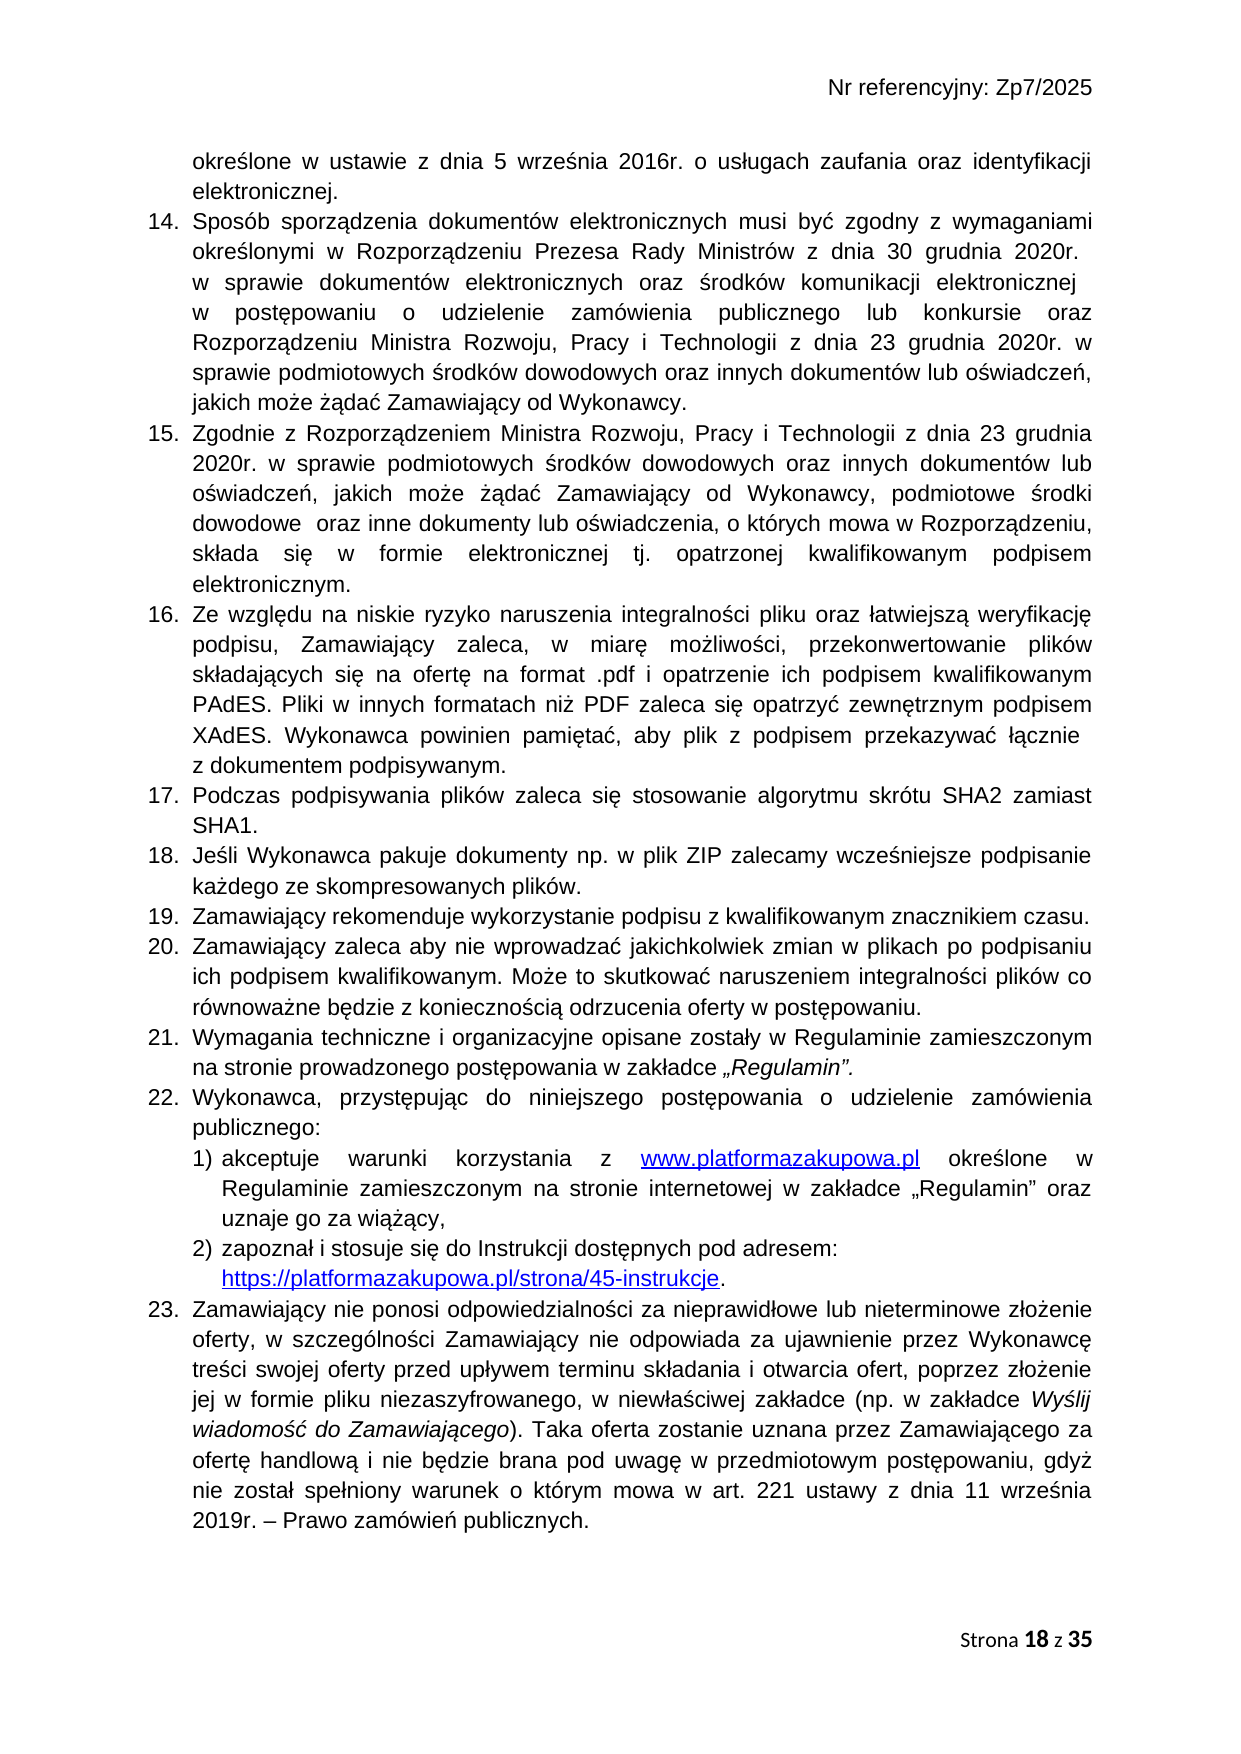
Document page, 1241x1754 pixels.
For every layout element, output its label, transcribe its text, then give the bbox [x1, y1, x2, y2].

list Wykonawca, przystępując do niniejszego postępowania o udzielenie zamówienia publicznego: [148, 1084, 1093, 1141]
list Jeśli Wykonawca pakuje dokumenty np. w plik ZIP zalecamy wcześniejsze podpisanie każdego ze skompresowanych plików. [148, 842, 1093, 899]
list Zgodnie z Rozporządzeniem Ministra Rozwoju, Pracy i Technologii z dnia 23 grudnia 2020r. w sprawie podmiotowych środków dowodowych oraz innych dokumentów lub oświadczeń, jakich może żądać Zamawiający od Wykonawcy, podmiotowe środki dowodowe oraz inne dokumenty lub oświadczenia, o których mowa w Rozporządzeniu, składa się w formie elektronicznej tj. opatrzonej kwalifikowanym podpisem elektronicznym. [148, 419, 1093, 597]
text https://platformazakupowa.pl/strona/45-instrukcje. [221, 1265, 1093, 1292]
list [148, 148, 1093, 204]
list Sposób sporządzenia dokumentów elektronicznych musi być zgodny z wymaganiami określonymi w Rozporządzeniu Prezesa Rady Ministrów z dnia 30 grudnia 2020r. w sprawie dokumentów elektronicznych oraz środków komunikacji elektronicznej w postępowaniu o udzielenie zamówienia publicznego lub konkursie oraz Rozporządzeniu Ministra Rozwoju, Pracy i Technologii z dnia 23 grudnia 2020r. w sprawie podmiotowych środków dowodowych oraz innych dokumentów lub oświadczeń, jakich może żądać Zamawiający od Wykonawcy. [148, 208, 1093, 416]
list Zamawiający zaleca aby nie wprowadzać jakichkolwiek zmian w plikach po podpisaniu ich podpisem kwalifikowanym. Może to skutkować naruszeniem integralności plików co równoważne będzie z koniecznością odrzucenia oferty w postępowaniu. [148, 933, 1093, 1020]
list Zamawiający nie ponosi odpowiedzialności za nieprawidłowe lub nieterminowe złożenie oferty, w szczególności Zamawiający nie odpowiada za ujawnienie przez Wykonawcę treści swojej oferty przed upływem terminu składania i otwarcia ofert, poprzez złożenie jej w formie pliku niezaszyfrowanego, w niewłaściwej zakładce (np. w zakładce Wyślij wiadomość do Zamawiającego). Taka oferta zostanie uznana przez Zamawiającego za ofertę handlową i nie będzie brana pod uwagę w przedmiotowym postępowaniu, gdyż nie został spełniony warunek o którym mowa w art. 221 ustawy z dnia 11 września 2019r. – Prawo zamówień publicznych. [148, 1296, 1093, 1533]
list Zamawiający rekomenduje wykorzystanie podpisu z kwalifikowanym znacznikiem czasu. [148, 903, 1093, 929]
list zapoznał i stosuje się do Instrukcji dostępnych pod adresem: [192, 1235, 1093, 1261]
list Ze względu na niskie ryzyko naruszenia integralności pliku oraz łatwiejszą weryfikację podpisu, Zamawiający zaleca, w miarę możliwości, przekonwertowanie plików składających się na ofertę na format .pdf i opatrzenie ich podpisem kwalifikowanym PAdES. Pliki w innych formatach niż PDF zaleca się opatrzyć zewnętrznym podpisem XAdES. Wykonawca powinien pamiętać, aby plik z podpisem przekazywać łącznie z dokumentem podpisywanym. [148, 601, 1093, 778]
list Podczas podpisywania plików zaleca się stosowanie algorytmu skrótu SHA2 zamiast SHA1. [148, 782, 1093, 838]
list Wymagania techniczne i organizacyjne opisane zostały w Regulaminie zamieszczonym na stronie prowadzonego postępowania w zakładce „Regulamin”. [148, 1024, 1093, 1080]
list akceptuje warunki korzystania z www.platformazakupowa.pl określone w Regulaminie zamieszczonym na stronie internetowej w zakładce „Regulamin” oraz uznaje go za wiążący, [192, 1144, 1093, 1231]
